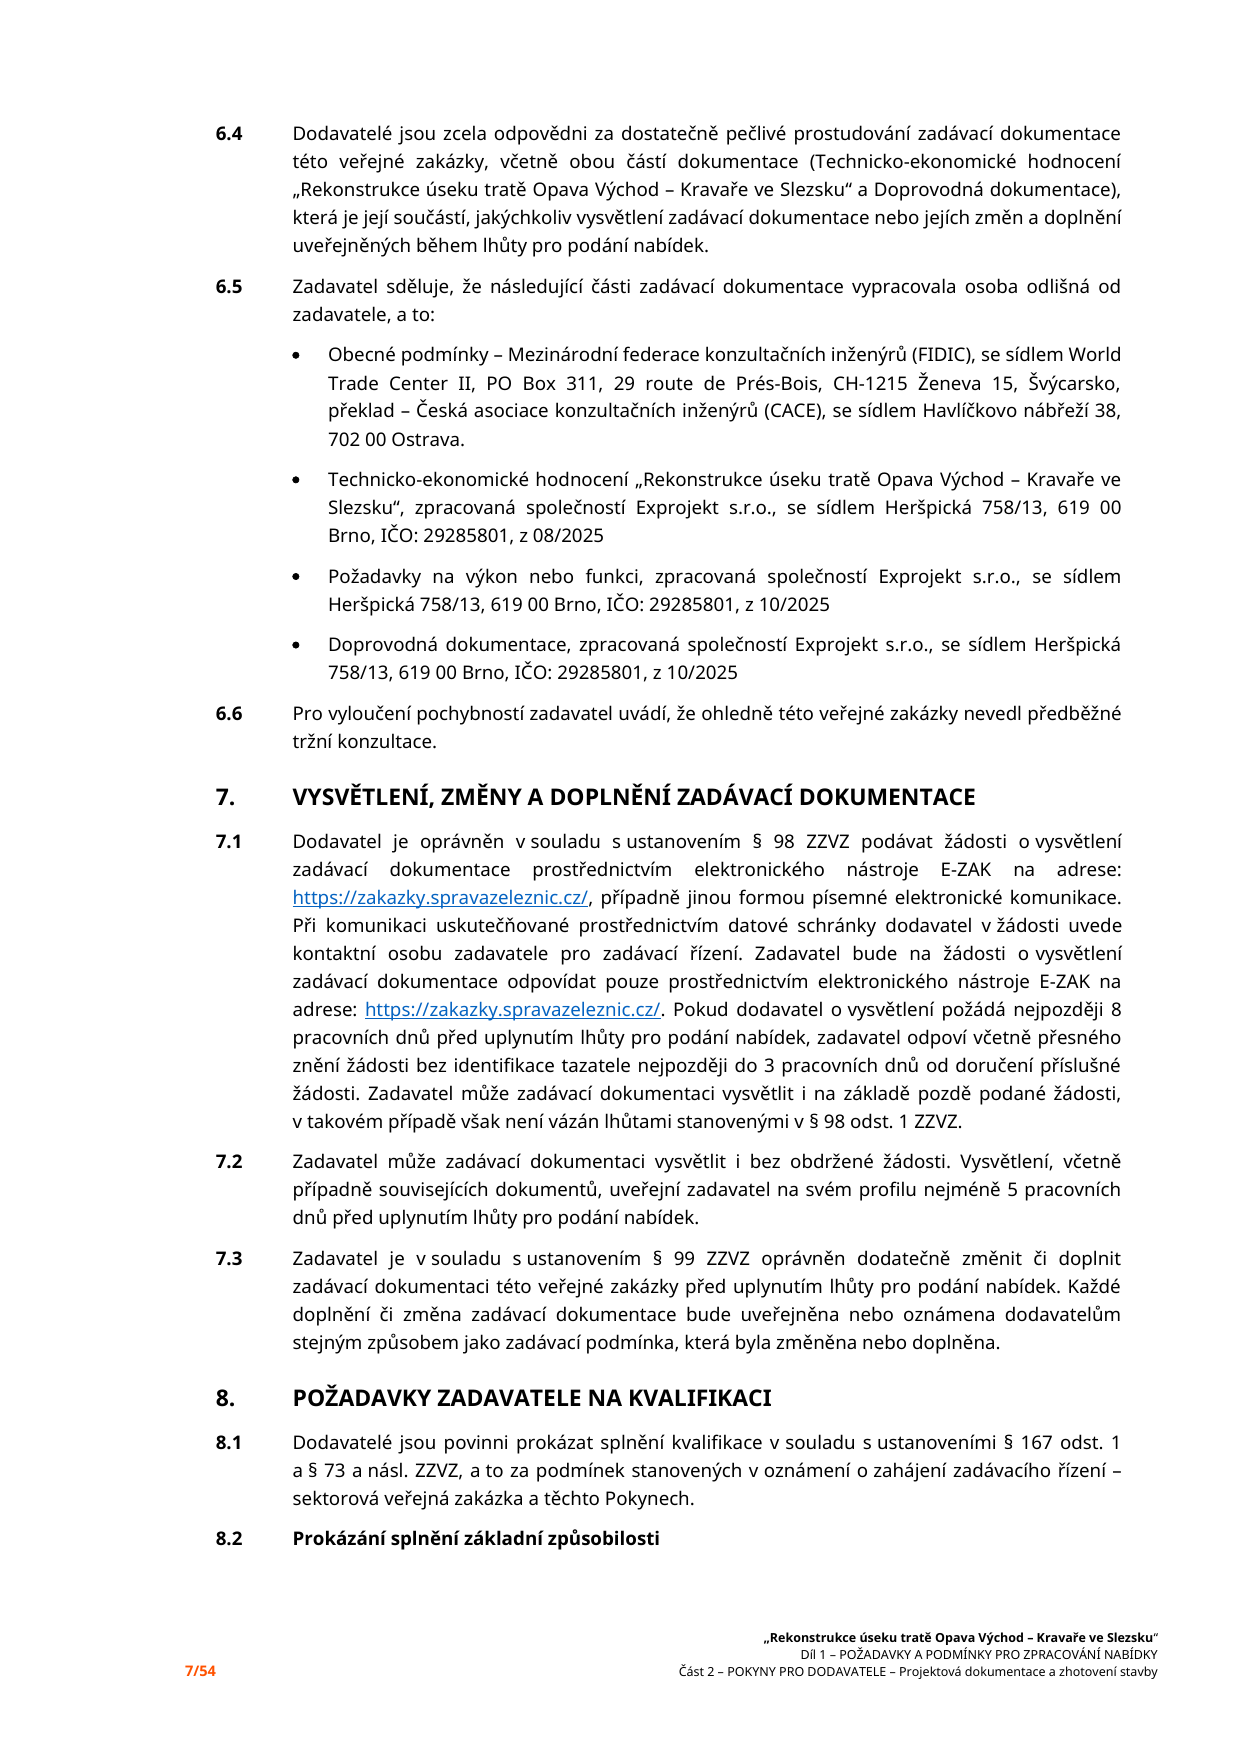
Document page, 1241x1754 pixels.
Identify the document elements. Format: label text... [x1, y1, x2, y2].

text Zadavatel sděluje, že následující části zadávací dokumentace vypracovala osoba odlišná od zadavatele, a to: [216, 273, 1122, 327]
text Dodavatel je oprávněn v souladu s ustanovením § 98 ZZVZ podávat žádosti o vysvětlení zadávací dokumentace prostřednictvím elektronického nástroje E-ZAK na adrese: https://zakazky.spravazeleznic.cz/, případně jinou formou písemné elektronické komunikace. Při komunikaci uskutečňované prostřednictvím datové schránky dodavatel v žádosti uvede kontaktní osobu zadavatele pro zadávací řízení. Zadavatel bude na žádosti o vysvětlení zadávací dokumentace odpovídat pouze prostřednictvím elektronického nástroje E-ZAK na adrese: https://zakazky.spravazeleznic.cz/. Pokud dodavatel o vysvětlení požádá nejpozději 8 pracovních dnů před uplynutím lhůty pro podání nabídek, zadavatel odpoví včetně přesného znění žádosti bez identifikace tazatele nejpozději do 3 pracovních dnů od doručení příslušné žádosti. Zadavatel může zadávací dokumentaci vysvětlit i na základě pozdě podané žádosti, v takovém případě však není vázán lhůtami stanovenými v § 98 odst. 1 ZZVZ. [216, 828, 1122, 1134]
text Prokázání splnění základní způsobilosti [216, 1526, 1122, 1551]
text Technicko-ekonomické hodnocení „Rekonstrukce úseku tratě Opava Východ – Kravaře ve Slezsku“, zpracovaná společností Exprojekt s.r.o., se sídlem Heršpická 758/13, 619 00 Brno, IČO: 29285801, z 08/2025 [292, 466, 1122, 548]
text Zadavatel je v souladu s ustanovením § 99 ZZVZ oprávněn dodatečně změnit či doplnit zadávací dokumentaci této veřejné zakázky před uplynutím lhůty pro podání nabídek. Každé doplnění či změna zadávací dokumentace bude uveřejněna nebo oznámena dodavatelům stejným způsobem jako zadávací podmínka, která byla změněna nebo doplněna. [216, 1245, 1122, 1355]
text POŽADAVKY ZADAVATELE NA KVALIFIKACI [216, 1382, 1122, 1413]
text Zadavatel může zadávací dokumentaci vysvětlit i bez obdržené žádosti. Vysvětlení, včetně případně souvisejících dokumentů, uveřejní zadavatel na svém profilu nejméně 5 pracovních dnů před uplynutím lhůty pro podání nabídek. [216, 1149, 1122, 1230]
text Dodavatelé jsou zcela odpovědni za dostatečně pečlivé prostudování zadávací dokumentace této veřejné zakázky, včetně obou částí dokumentace (Technicko-ekonomické hodnocení „Rekonstrukce úseku tratě Opava Východ – Kravaře ve Slezsku“ a Doprovodná dokumentace), která je její součástí, jakýchkoliv vysvětlení zadávací dokumentace nebo jejích změn a doplnění uveřejněných během lhůty pro podání nabídek. [216, 121, 1122, 258]
text Doprovodná dokumentace, zpracovaná společností Exprojekt s.r.o., se sídlem Heršpická 758/13, 619 00 Brno, IČO: 29285801, z 10/2025 [292, 631, 1122, 685]
text Obecné podmínky – Mezinárodní federace konzultačních inženýrů (FIDIC), se sídlem World Trade Center II, PO Box 311, 29 route de Prés-Bois, CH-1215 Ženeva 15, Švýcarsko, překlad – Česká asociace konzultačních inženýrů (CACE), se sídlem Havlíčkovo nábřeží 38, 702 00 Ostrava. [292, 342, 1122, 451]
text VYSVĚTLENÍ, ZMĚNY a DOPLNĚNÍ ZADÁVACÍ DOKUMENTACE [216, 781, 1122, 812]
text Pro vyloučení pochybností zadavatel uvádí, že ohledně této veřejné zakázky nevedl předběžné tržní konzultace. [216, 700, 1122, 753]
text Dodavatelé jsou povinni prokázat splnění kvalifikace v souladu s ustanoveními § 167 odst. 1 a § 73 a násl. ZZVZ, a to za podmínek stanovených v oznámení o zahájení zadávacího řízení – sektorová veřejná zakázka a těchto Pokynech. [216, 1429, 1122, 1511]
text Požadavky na výkon nebo funkci, zpracovaná společností Exprojekt s.r.o., se sídlem Heršpická 758/13, 619 00 Brno, IČO: 29285801, z 10/2025 [292, 563, 1122, 616]
